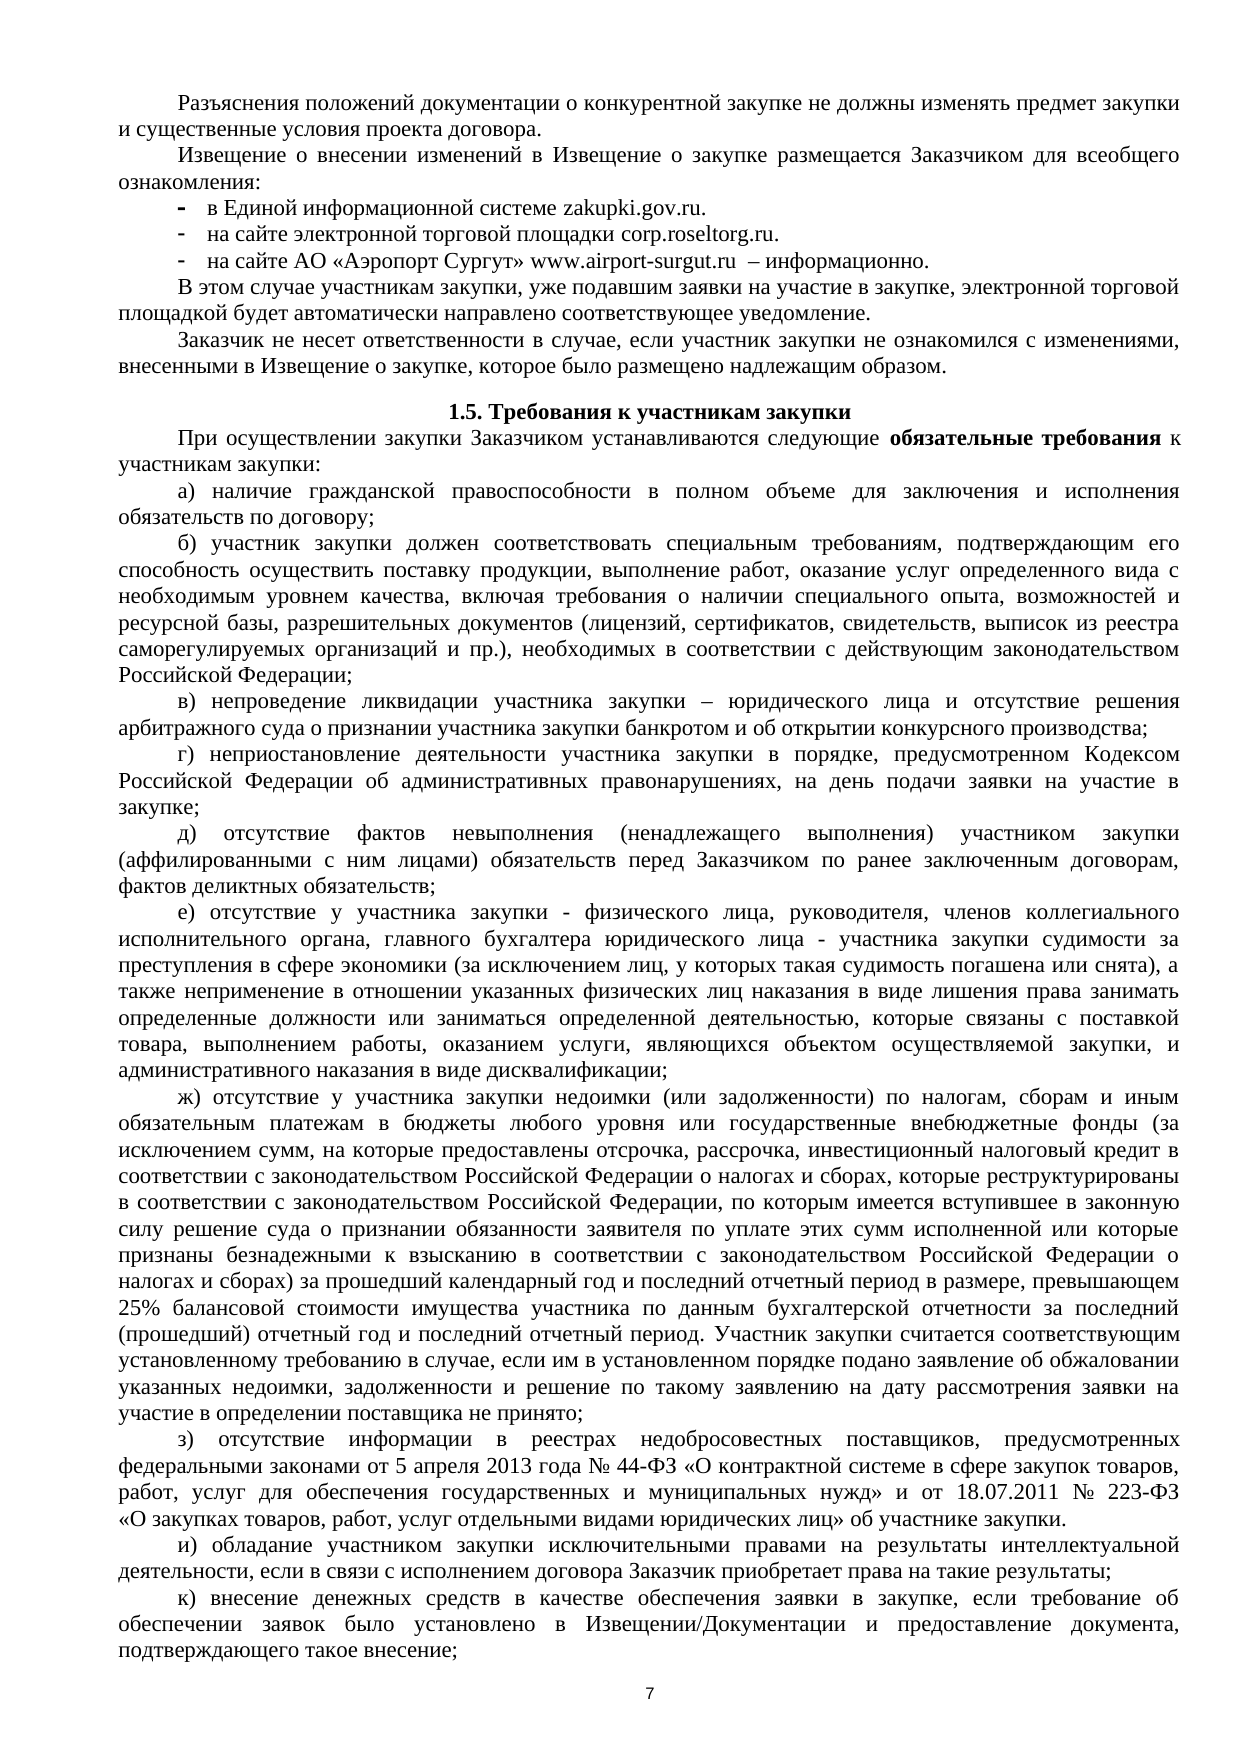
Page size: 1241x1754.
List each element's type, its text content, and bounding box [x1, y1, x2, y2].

list на сайте электронной торговой площадки corp.roseltorg.ru. [118, 220, 1181, 247]
text г) неприостановление деятельности участника закупки в порядке, предусмотренном Кодексом Российской Федерации об административных правонарушениях, на день подачи заявки на участие в закупке; [118, 740, 1181, 819]
text 1.5. Требования к участникам закупки [118, 398, 1181, 424]
text е) отсутствие у участника закупки - физического лица, руководителя, членов коллегиального исполнительного органа, главного бухгалтера юридического лица - участника закупки судимости за преступления в сфере экономики (за исключением лиц, у которых такая судимость погашена или снята), а также неприменение в отношении указанных физических лиц наказания в виде лишения права занимать определенные должности или заниматься определенной деятельностью, которые связаны с поставкой товара, выполнением работы, оказанием услуги, являющихся объектом осуществляемой закупки, и административного наказания в виде дисквалификации; [118, 898, 1181, 1083]
text Разъяснения положений документации о конкурентной закупке не должны изменять предмет закупки и существенные условия проекта договора. [118, 89, 1181, 141]
text В этом случае участникам закупки, уже подавшим заявки на участие в закупке, электронной торговой площадкой будет автоматически направлено соответствующее уведомление. [118, 273, 1181, 326]
text ж) отсутствие у участника закупки недоимки (или задолженности) по налогам, сборам и иным обязательным платежам в бюджеты любого уровня или государственные внебюджетные фонды (за исключением сумм, на которые предоставлены отсрочка, рассрочка, инвестиционный налоговый кредит в соответствии с законодательством Российской Федерации о налогах и сборах, которые реструктурированы в соответствии с законодательством Российской Федерации, по которым имеется вступившее в законную силу решение суда о признании обязанности заявителя по уплате этих сумм исполненной или которые признаны безнадежными к взысканию в соответствии с законодательством Российской Федерации о налогах и сборах) за прошедший календарный год и последний отчетный период в размере, превышающем 25% балансовой стоимости имущества участника по данным бухгалтерской отчетности за последний (прошедший) отчетный год и последний отчетный период. Участник закупки считается соответствующим установленному требованию в случае, если им в установленном порядке подано заявление об обжаловании указанных недоимки, задолженности и решение по такому заявлению на дату рассмотрения заявки на участие в определении поставщика не принято; [118, 1083, 1181, 1426]
text Извещение о внесении изменений в Извещение о закупке размещается Заказчиком для всеобщего ознакомления: [118, 141, 1181, 194]
text и) обладание участником закупки исключительными правами на результаты интеллектуальной деятельности, если в связи с исполнением договора Заказчик приобретает права на такие результаты; [118, 1531, 1181, 1584]
list на сайте АО «Аэропорт Сургут» www.airport-surgut.ru – информационно. [118, 247, 1181, 273]
text д) отсутствие фактов невыполнения (ненадлежащего выполнения) участником закупки (аффилированными с ним лицами) обязательств перед Заказчиком по ранее заключенным договорам, фактов деликтных обязательств; [118, 819, 1181, 898]
text При осуществлении закупки Заказчиком устанавливаются следующие обязательные требования к участникам закупки: [118, 424, 1181, 477]
text Заказчик не несет ответственности в случае, если участник закупки не ознакомился с изменениями, внесенными в Извещение о закупке, которое было размещено надлежащим образом. [118, 326, 1181, 378]
list в Единой информационной системе zakupki.gov.ru. [118, 194, 1181, 220]
text а) наличие гражданской правоспособности в полном объеме для заключения и исполнения обязательств по договору; [118, 477, 1181, 529]
text з) отсутствие информации в реестрах недобросовестных поставщиков, предусмотренных федеральными законами от 5 апреля 2013 года № 44-ФЗ «О контрактной системе в сфере закупок товаров, работ, услуг для обеспечения государственных и муниципальных нужд» и от 18.07.2011 № 223-ФЗ «О закупках товаров, работ, услуг отдельными видами юридических лиц» об участнике закупки. [118, 1426, 1181, 1531]
text б) участник закупки должен соответствовать специальным требованиям, подтверждающим его способность осуществить поставку продукции, выполнение работ, оказание услуг определенного вида с необходимым уровнем качества, включая требования о наличии специального опыта, возможностей и ресурсной базы, разрешительных документов (лицензий, сертификатов, свидетельств, выписок из реестра саморегулируемых организаций и пр.), необходимых в соответствии с действующим законодательством Российской Федерации; [118, 529, 1181, 688]
text к) внесение денежных средств в качестве обеспечения заявки в закупке, если требование об обеспечении заявок было установлено в Извещении/Документации и предоставление документа, подтверждающего такое внесение; [118, 1584, 1181, 1663]
text в) непроведение ликвидации участника закупки – юридического лица и отсутствие решения арбитражного суда о признании участника закупки банкротом и об открытии конкурсного производства; [118, 688, 1181, 740]
